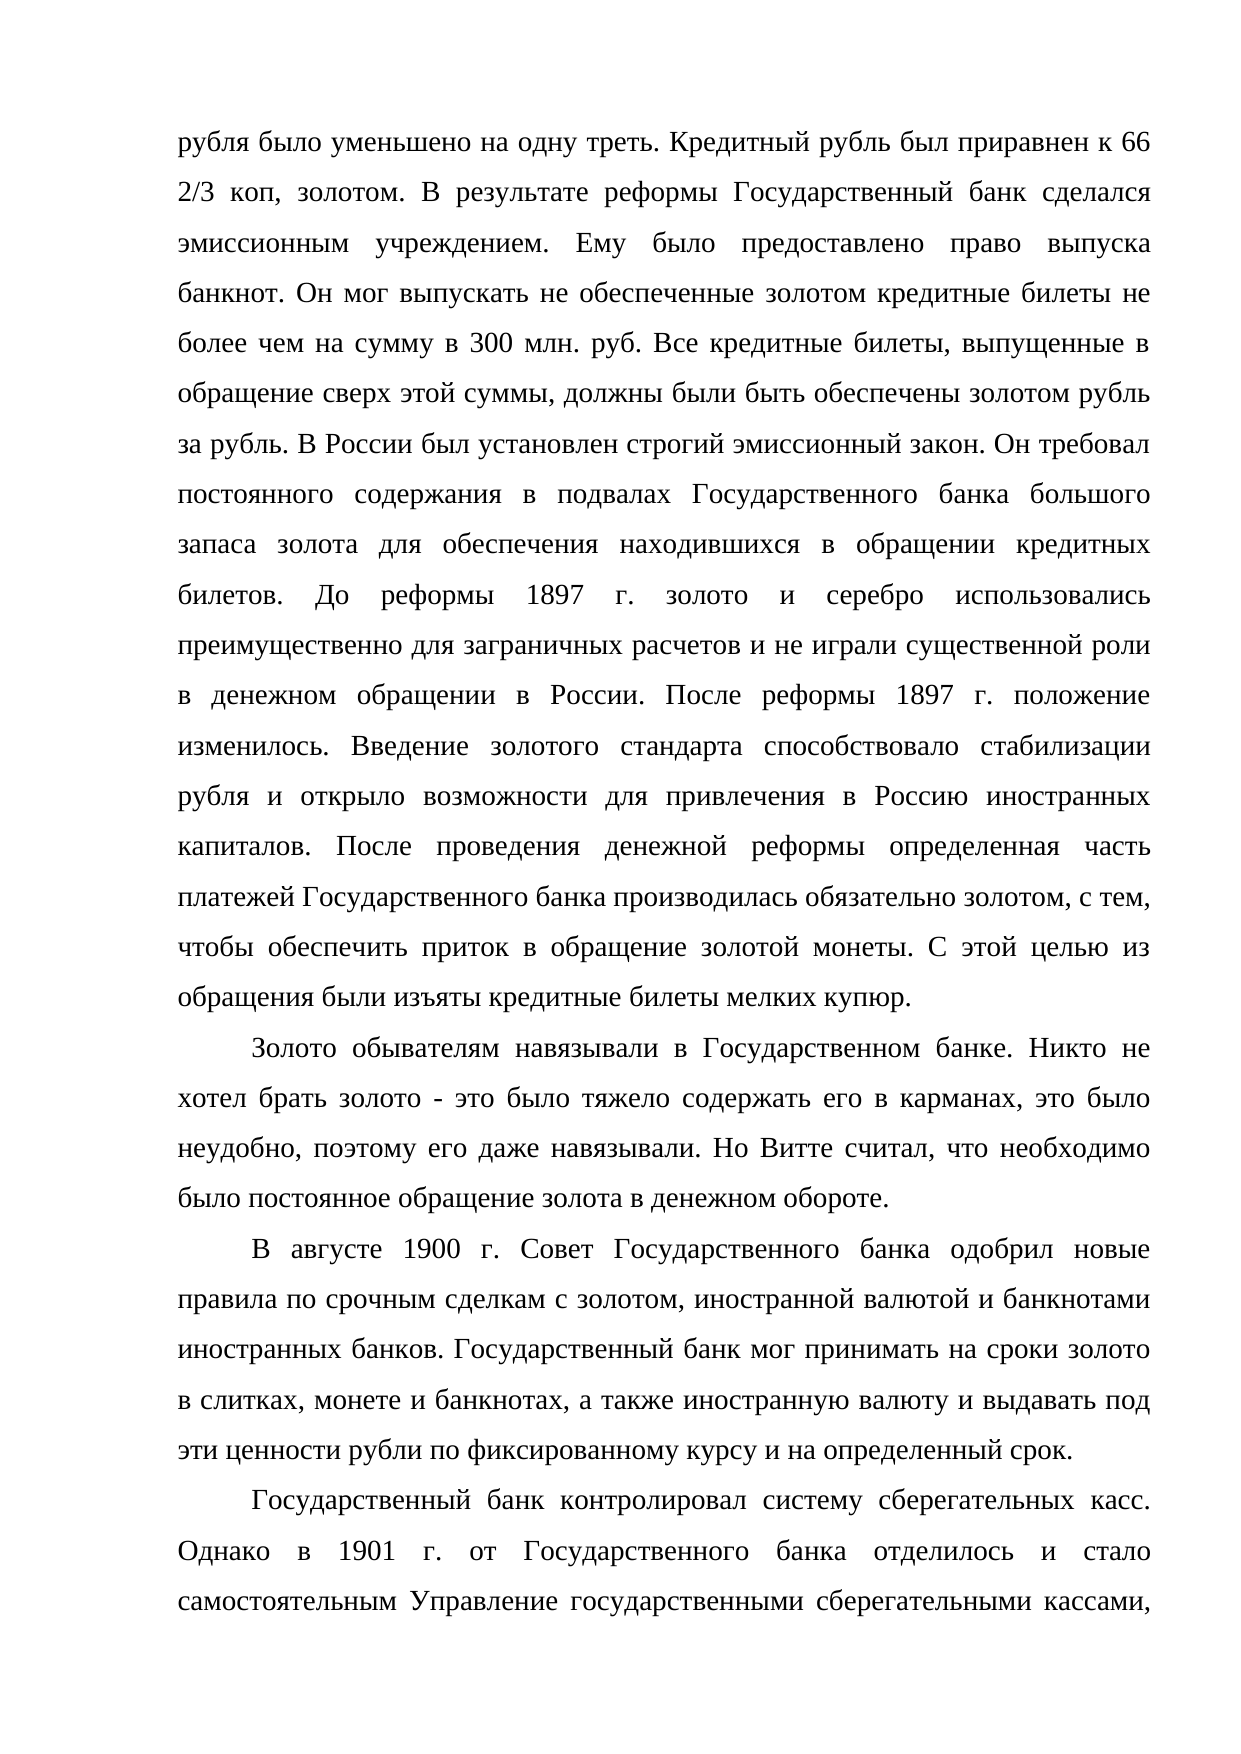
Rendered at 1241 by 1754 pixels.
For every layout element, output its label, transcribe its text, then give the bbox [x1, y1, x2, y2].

text В августе 1900 г. Совет Государственного банка одобрил новые правила по срочным сделкам с золотом, иностранной валютой и банкнотами иностранных банков. Государственный банк мог принимать на сроки золото в слитках, монете и банкнотах, а также иностранную валюту и выдавать под эти ценности рубли по фиксированному курсу и на определенный срок. [177, 1231, 1152, 1466]
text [177, 1482, 1152, 1617]
text Золото обывателям навязывали в Государственном банке. Никто не хотел брать золото - это было тяжело содержать его в карманах, это было неудобно, поэтому его даже навязывали. Но Витте считал, что необходимо было постоянное обращение золота в денежном обороте. [177, 1030, 1152, 1214]
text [177, 124, 1152, 1013]
